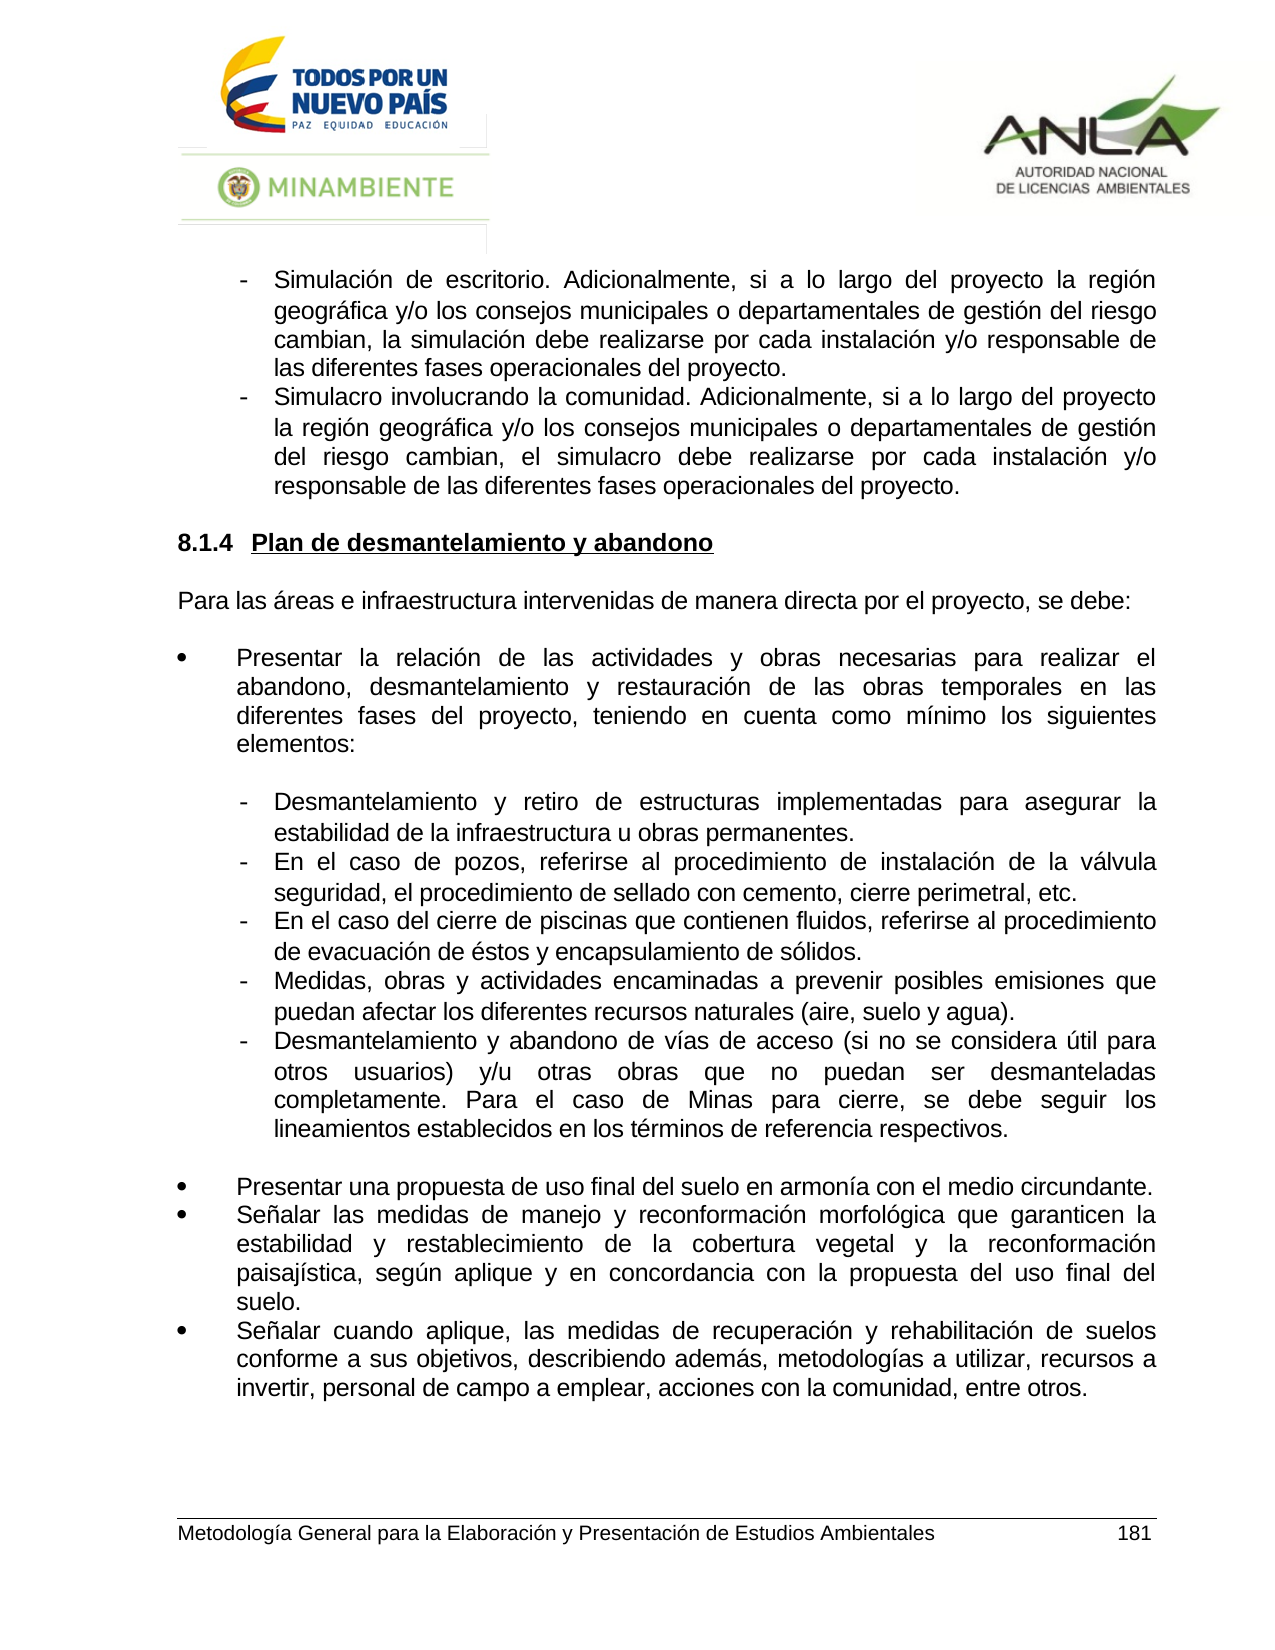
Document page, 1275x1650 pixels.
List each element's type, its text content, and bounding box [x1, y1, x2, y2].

list Señalar las medidas de manejo y reconformación morfológica que garanticen la estabilidad y restablecimiento de la cobertura vegetal y la reconformación paisajística, según aplique y en concordancia con la propuesta del uso final del suelo. [177, 1201, 1157, 1316]
subtitle Plan de desmantelamiento y abandono [177, 528, 1157, 557]
list En el caso de pozos, referirse al procedimiento de instalación de la válvula seguridad, el procedimiento de sellado con cemento, cierre perimetral, etc. [236, 847, 1157, 906]
list Desmantelamiento y retiro de estructuras implementadas para asegurar la estabilidad de la infraestructura u obras permanentes. [236, 787, 1157, 847]
list Señalar cuando aplique, las medidas de recuperación y rehabilitación de suelos conforme a sus objetivos, describiendo además, metodologías a utilizar, recursos a invertir, personal de campo a emplear, acciones con la comunidad, entre otros. [177, 1316, 1157, 1402]
list Desmantelamiento y abandono de vías de acceso (si no se considera útil para otros usuarios) y/u otras obras que no puedan ser desmanteladas completamente. Para el caso de Minas para cierre, se debe seguir los lineamientos establecidos en los términos de referencia respectivos. [236, 1026, 1157, 1143]
list Medidas, obras y actividades encaminadas a prevenir posibles emisiones que puedan afectar los diferentes recursos naturales (aire, suelo y agua). [236, 966, 1157, 1026]
picture [178, 26, 493, 254]
list Presentar una propuesta de uso final del suelo en armonía con el medio circundante. [177, 1172, 1157, 1201]
list Presentar la relación de las actividades y obras necesarias para realizar el abandono, desmantelamiento y restauración de las obras temporales en las diferentes fases del proyecto, teniendo en cuenta como mínimo los siguientes elementos: [177, 643, 1157, 758]
list Para las áreas e infraestructura intervenidas de manera directa por el proyecto, se debe: [177, 586, 1157, 614]
list Simulacro involucrando la comunidad. Adicionalmente, si a lo largo del proyecto la región geográfica y/o los consejos municipales o departamentales de gestión del riesgo cambian, el simulacro debe realizarse por cada instalación y/o responsable de las diferentes fases operacionales del proyecto. [236, 382, 1157, 499]
picture [915, 61, 1275, 216]
list Simulación de escritorio. Adicionalmente, si a lo largo del proyecto la región geográfica y/o los consejos municipales o departamentales de gestión del riesgo cambian, la simulación debe realizarse por cada instalación y/o responsable de las diferentes fases operacionales del proyecto. [236, 265, 1157, 382]
list En el caso del cierre de piscinas que contienen fluidos, referirse al procedimiento de evacuación de éstos y encapsulamiento de sólidos. [236, 906, 1157, 966]
